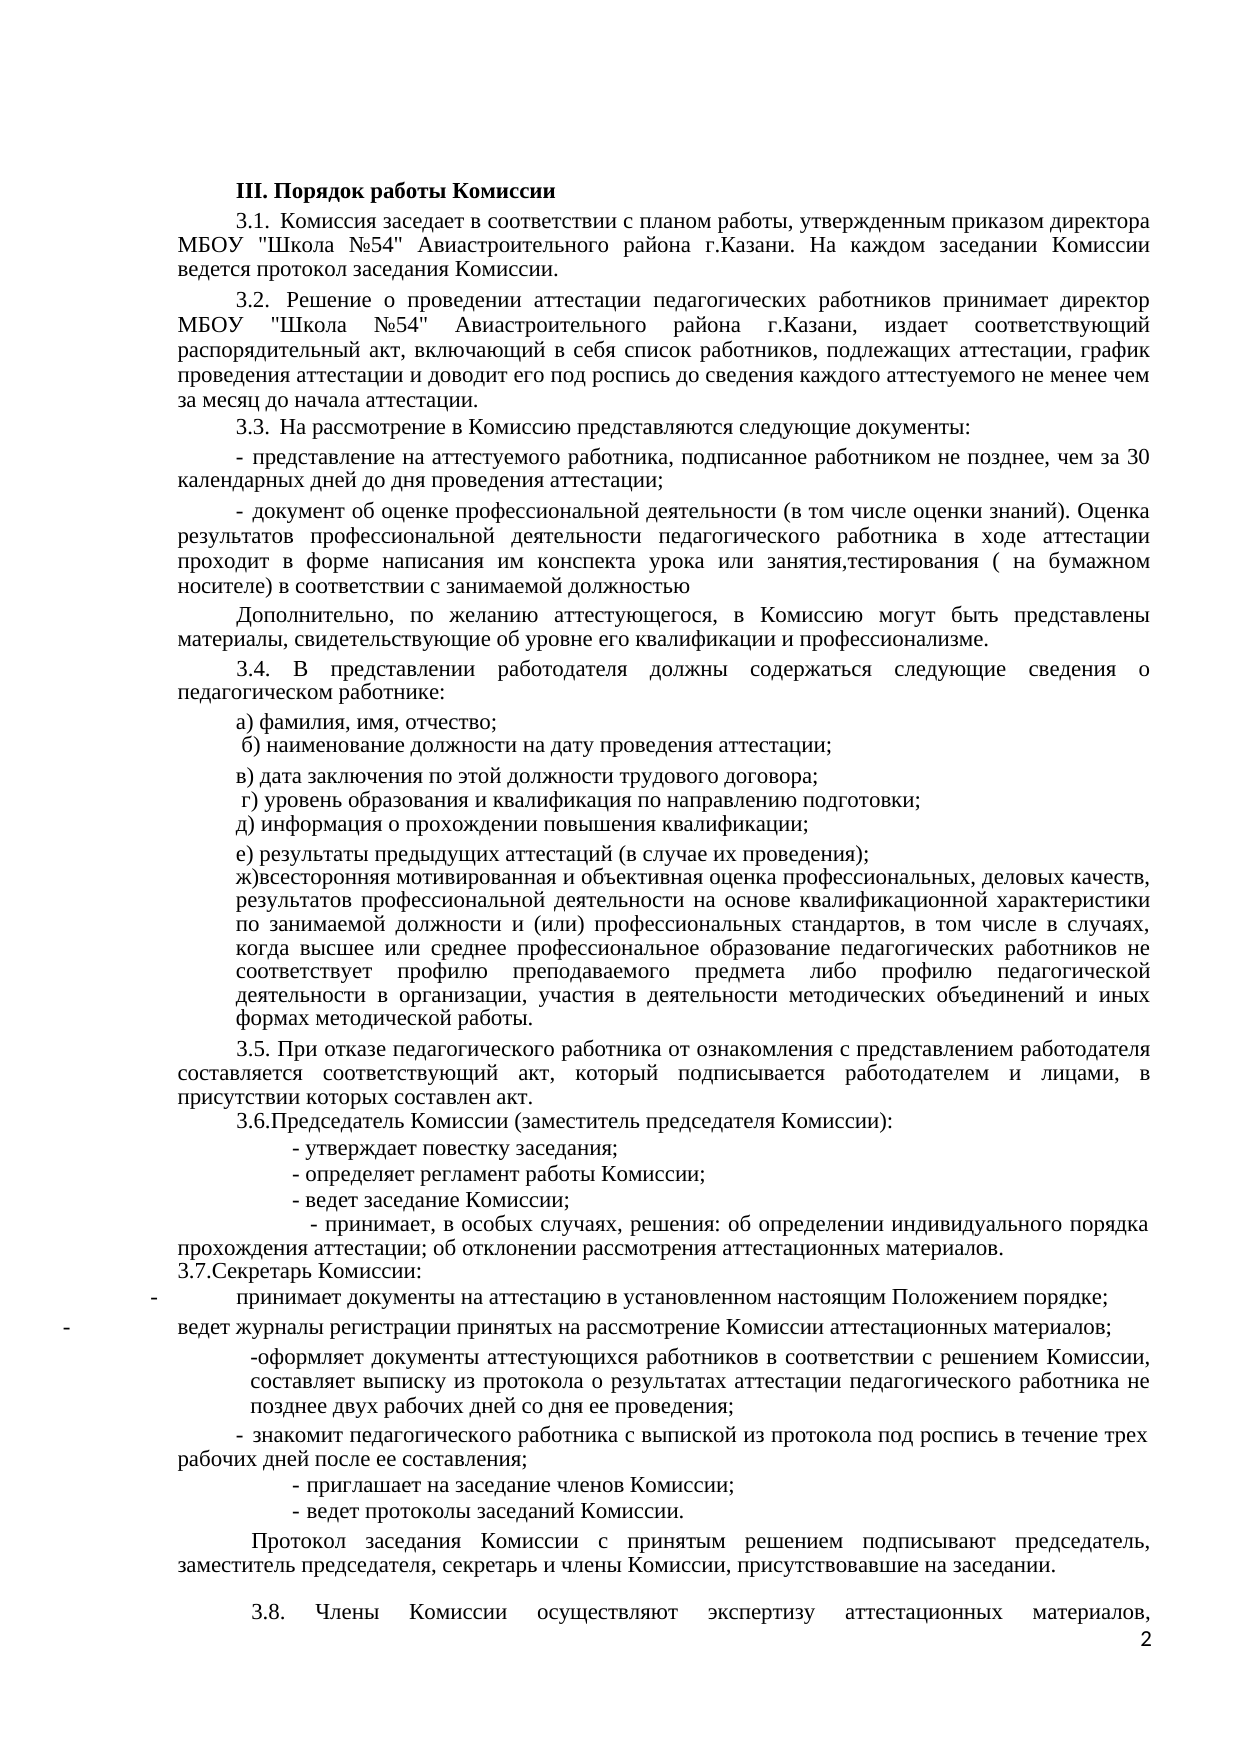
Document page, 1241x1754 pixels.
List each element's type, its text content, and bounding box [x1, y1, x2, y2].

text ж)всесторонняя мотивированная и объективная оценка профессиональных, деловых качеств, результатов профессиональной деятельности на основе квалификационной характеристики по занимаемой должности и (или) профессиональных стандартов, в том числе в случаях, когда высшее или среднее профессиональное образование педагогических работников не соответствует профилю преподаваемого предмета либо профилю педагогической деятельности в организации, участия в деятельности методических объединений и иных формах методической работы. [236, 866, 1152, 1031]
text е) результаты предыдущих аттестаций (в случае их проведения); [236, 842, 1152, 866]
text - определяет регламент работы Комиссии; [292, 1160, 941, 1187]
text в) дата заключения по этой должности трудового договора; [236, 764, 904, 788]
text III. Порядок работы Комиссии [236, 177, 1152, 203]
text д) информация о прохождении повышения квалификации; [236, 812, 904, 836]
text - ведет заседание Комиссии; [292, 1187, 941, 1213]
list принимает документы на аттестацию в установленном настоящим Положением порядке; [150, 1283, 1152, 1310]
text 3.6.Председатель Комиссии (заместитель председателя Комиссии): [177, 1110, 1152, 1134]
text а) фамилия, имя, отчество; [236, 711, 808, 734]
list На рассмотрение в Комиссию представляются следующие документы: [236, 413, 1152, 440]
list ведет журналы регистрации принятых на рассмотрение Комиссии аттестационных материалов; [63, 1316, 1149, 1339]
text г) уровень образования и квалификация по направлению подготовки; [236, 788, 1093, 812]
list Комиссия заседает в соответствии с планом работы, утвержденным приказом директора МБОУ "Школа №54" Авиастроительного района г.Казани. На каждом заседании Комиссии ведется протокол заседания Комиссии. [177, 209, 1152, 281]
list документ об оценке профессиональной деятельности (в том числе оценки знаний). Оценка результатов профессиональной деятельности педагогического работника в ходе аттестации проходит в форме написания им конспекта урока или занятия,тестирования ( на бумажном носителе) в соответствии с занимаемой должностью [177, 499, 1152, 598]
text Протокол заседания Комиссии с принятым решением подписывают председатель, заместитель председателя, секретарь и члены Комиссии, присутствовавшие на заседании. [177, 1530, 1152, 1577]
text 3.7.Секретарь Комиссии: [177, 1260, 1152, 1283]
list Решение о проведении аттестации педагогических работников принимает директор МБОУ "Школа №54" Авиастроительного района г.Казани, издает соответствующий распорядительный акт, включающий в себя список работников, подлежащих аттестации, график проведения аттестации и доводит его под роспись до сведения каждого аттестуемого не менее чем за месяц до начала аттестации. [177, 287, 1152, 413]
text 3.5. При отказе педагогического работника от ознакомления с представлением работодателя составляется соответствующий акт, который подписывается работодателем и лицами, в присутствии которых составлен акт. [177, 1037, 1152, 1110]
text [177, 1600, 1152, 1624]
list представление на аттестуемого работника, подписанное работником не позднее, чем за 30 календарных дней до дня проведения аттестации; [177, 446, 1152, 493]
list приглашает на заседание членов Комиссии; [292, 1471, 1152, 1498]
text - принимает, в особых случаях, решения: об определении индивидуального порядка прохождения аттестации; об отклонении рассмотрения аттестационных материалов. [177, 1213, 1152, 1260]
list знакомит педагогического работника с выпиской из протокола под роспись в течение трех рабочих дней после ее составления; [177, 1424, 1149, 1471]
list ведет протоколы заседаний Комиссии. [292, 1498, 1152, 1524]
text - утверждает повестку заседания; [292, 1134, 941, 1160]
text б) наименование должности на дату проведения аттестации; [236, 734, 1034, 757]
text Дополнительно, по желанию аттестующегося, в Комиссию могут быть представлены материалы, свидетельствующие об уровне его квалификации и профессионализме. [177, 604, 1152, 651]
text -оформляет документы аттестующихся работников в соответствии с решением Комиссии, составляет выписку из протокола о результатах аттестации педагогического работника не позднее двух рабочих дней со дня ее проведения; [250, 1345, 1152, 1418]
text 3.4. В представлении работодателя должны содержаться следующие сведения о педагогическом работнике: [177, 657, 1152, 704]
